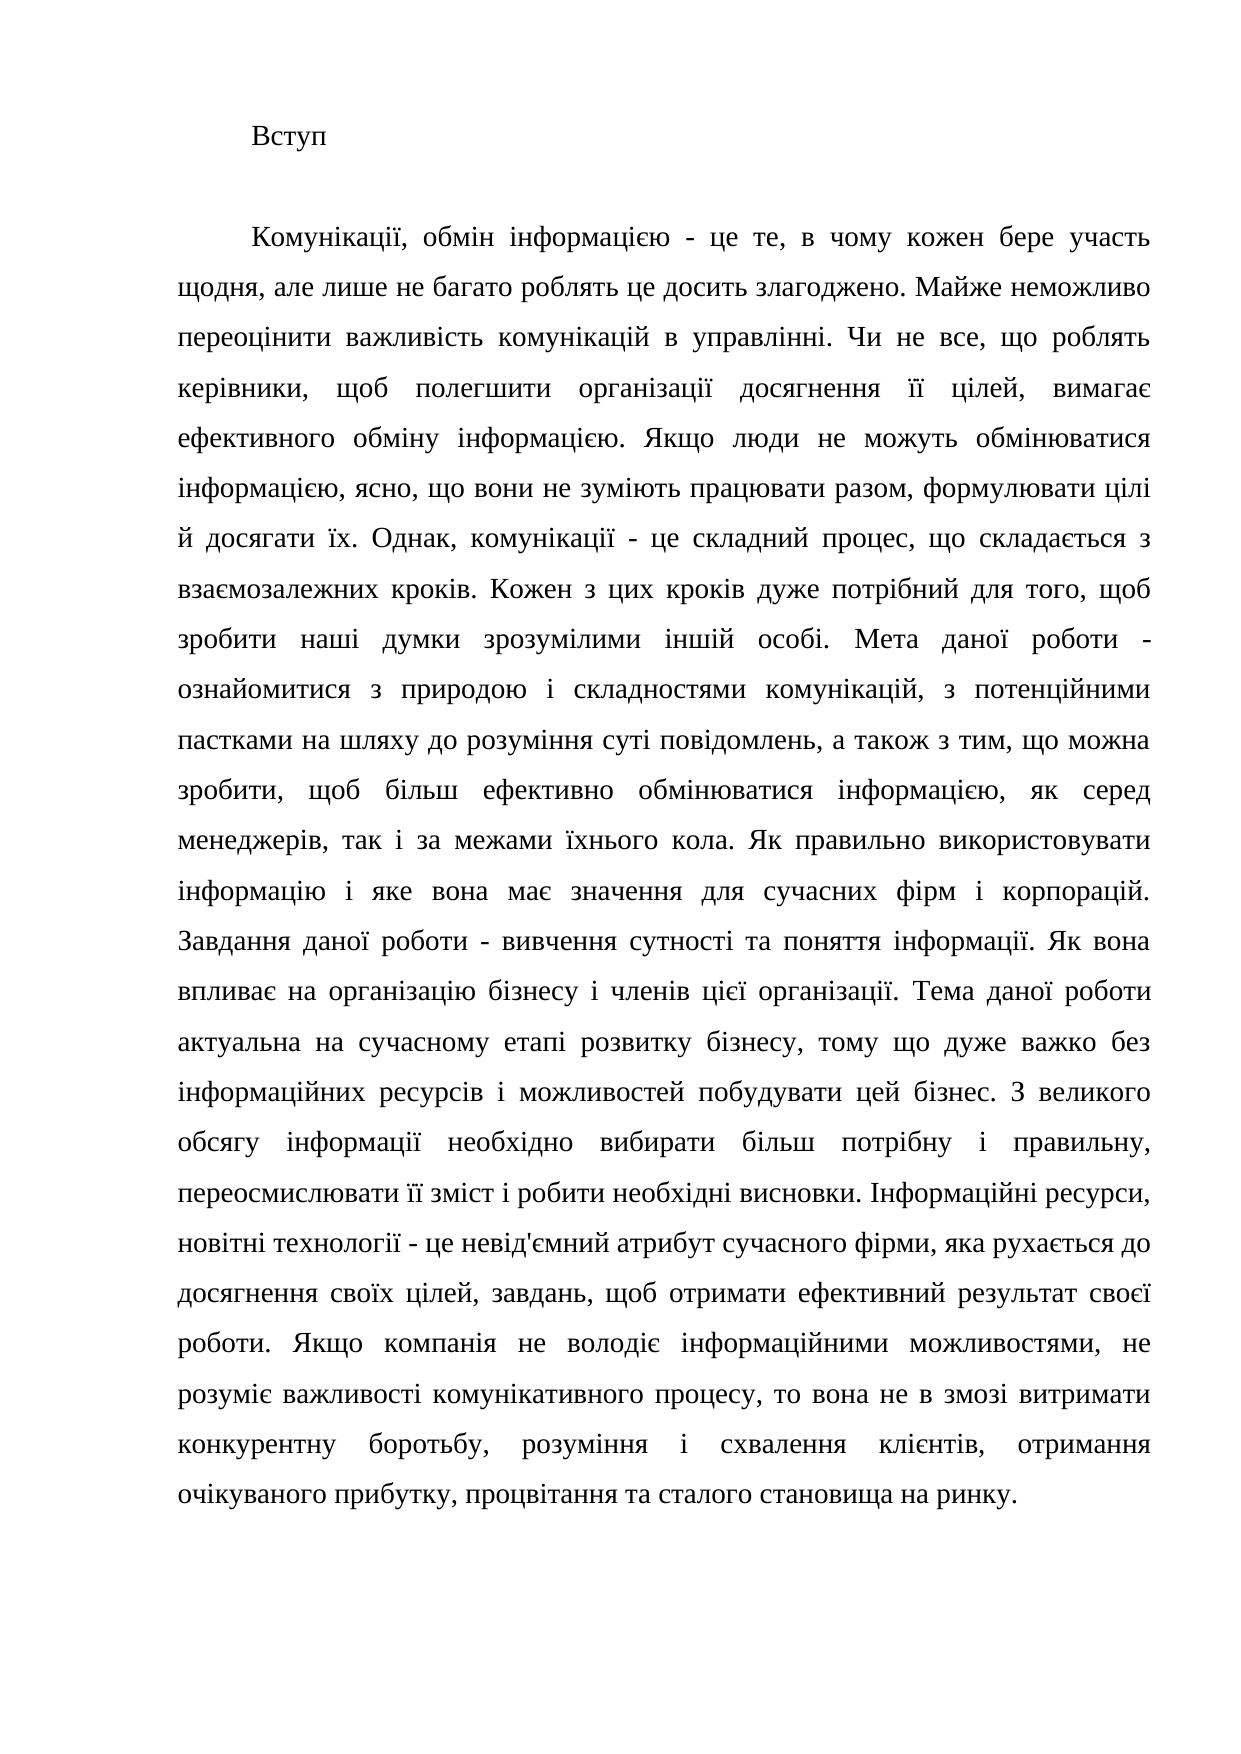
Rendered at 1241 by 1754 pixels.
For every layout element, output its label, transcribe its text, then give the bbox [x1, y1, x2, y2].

text Вступ [177, 118, 1152, 152]
text Комунікації, обмін інформацією - це те, в чому кожен бере участь щодня, але лише не багато роблять це досить злагоджено. Майже неможливо переоцінити важливість комунікацій в управлінні. Чи не все, що роблять керівники, щоб полегшити організації досягнення її цілей, вимагає ефективного обміну інформацією. Якщо люди не можуть обмінюватися інформацією, ясно, що вони не зуміють працювати разом, формулювати цілі й досягати їх. Однак, комунікації - це складний процес, що складається з взаємозалежних кроків. Кожен з цих кроків дуже потрібний для того, щоб зробити наші думки зрозумілими іншій особі. Мета даної роботи - ознайомитися з природою і складностями комунікацій, з потенційними пастками на шляху до розуміння суті повідомлень, а також з тим, що можна зробити, щоб більш ефективно обмінюватися інформацією, як серед менеджерів, так і за межами їхнього кола. Як правильно використовувати інформацію і яке вона має значення для сучасних фірм і корпорацій. Завдання даної роботи - вивчення сутності та поняття інформації. Як вона впливає на організацію бізнесу і членів цієї організації. Тема даної роботи актуальна на сучасному етапі розвитку бізнесу, тому що дуже важко без інформаційних ресурсів і можливостей побудувати цей бізнес. З великого обсягу інформації необхідно вибирати більш потрібну і правильну, переосмислювати її зміст і робити необхідні висновки. Інформаційні ресурси, новітні технології - це невід'ємний атрибут сучасного фірми, яка рухається до досягнення своїх цілей, завдань, щоб отримати ефективний результат своєї роботи. Якщо компанія не володіє інформаційними можливостями, не розуміє важливості комунікативного процесу, то вона не в змозі витримати конкурентну боротьбу, розуміння і схвалення клієнтів, отримання очікуваного прибутку, процвітання та сталого становища на ринку. [177, 219, 1152, 1510]
